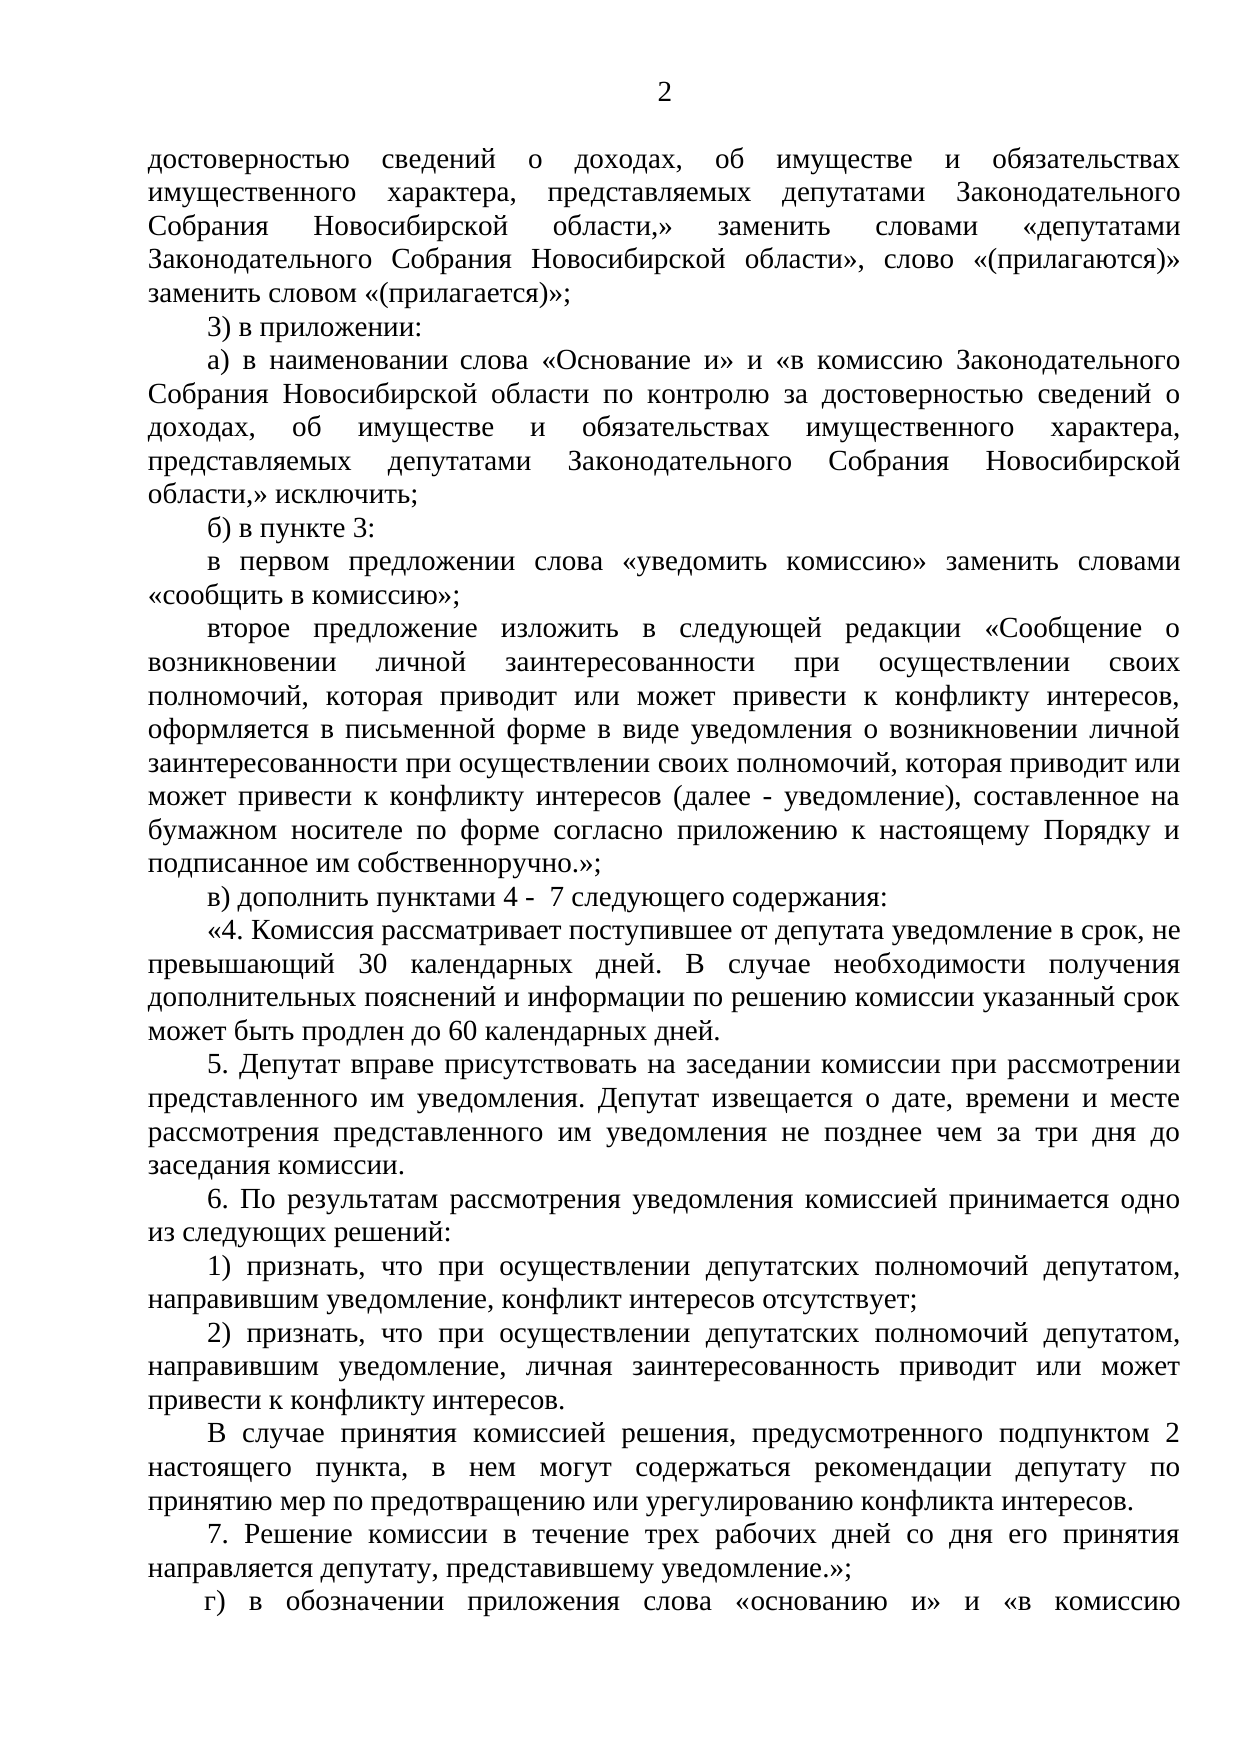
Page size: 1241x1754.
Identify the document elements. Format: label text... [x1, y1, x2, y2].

text 2) признать, что при осуществлении депутатских полномочий депутатом, направившим уведомление, личная заинтересованность приводит или может привести к конфликту интересов. [148, 1315, 1181, 1416]
text 6. По результатам рассмотрения уведомления комиссией принимается одно из следующих решений: [148, 1181, 1181, 1248]
text а) в наименовании слова «Основание и» и «в комиссию Законодательного Собрания Новосибирской области по контролю за достоверностью сведений о доходах, об имуществе и обязательствах имущественного характера, представляемых депутатами Законодательного Собрания Новосибирской области,» исключить; [148, 342, 1181, 510]
text 5. Депутат вправе присутствовать на заседании комиссии при рассмотрении представленного им уведомления. Депутат извещается о дате, времени и месте рассмотрения представленного им уведомления не позднее чем за три дня до заседания комиссии. [148, 1047, 1181, 1181]
text «4. Комиссия рассматривает поступившее от депутата уведомление в срок, не превышающий 30 календарных дней. В случае необходимости получения дополнительных пояснений и информации по решению комиссии указанный срок может быть продлен до 60 календарных дней. [148, 912, 1181, 1047]
text в первом предложении слова «уведомить комиссию» заменить словами «сообщить в комиссию»; [148, 543, 1181, 611]
text второе предложение изложить в следующей редакции «Сообщение о возникновении личной заинтересованности при осуществлении своих полномочий, которая приводит или может привести к конфликту интересов, оформляется в письменной форме в виде уведомления о возникновении личной заинтересованности при осуществлении своих полномочий, которая приводит или может привести к конфликту интересов (далее - уведомление), составленное на бумажном носителе по форме согласно приложению к настоящему Порядку и подписанное им собственноручно.»; [148, 611, 1181, 879]
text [148, 1583, 1181, 1617]
text б) в пункте 3: [148, 510, 1181, 543]
text 1) признать, что при осуществлении депутатских полномочий депутатом, направившим уведомление, конфликт интересов отсутствует; [148, 1248, 1181, 1315]
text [148, 141, 1181, 309]
text в) дополнить пунктами 4 - 7 следующего содержания: [148, 879, 1181, 912]
text 3) в приложении: [148, 309, 1181, 342]
text В случае принятия комиссией решения, предусмотренного подпунктом 2 настоящего пункта, в нем могут содержаться рекомендации депутату по принятию мер по предотвращению или урегулированию конфликта интересов. [148, 1416, 1181, 1516]
text 7. Решение комиссии в течение трех рабочих дней со дня его принятия направляется депутату, представившему уведомление.»; [148, 1516, 1181, 1583]
